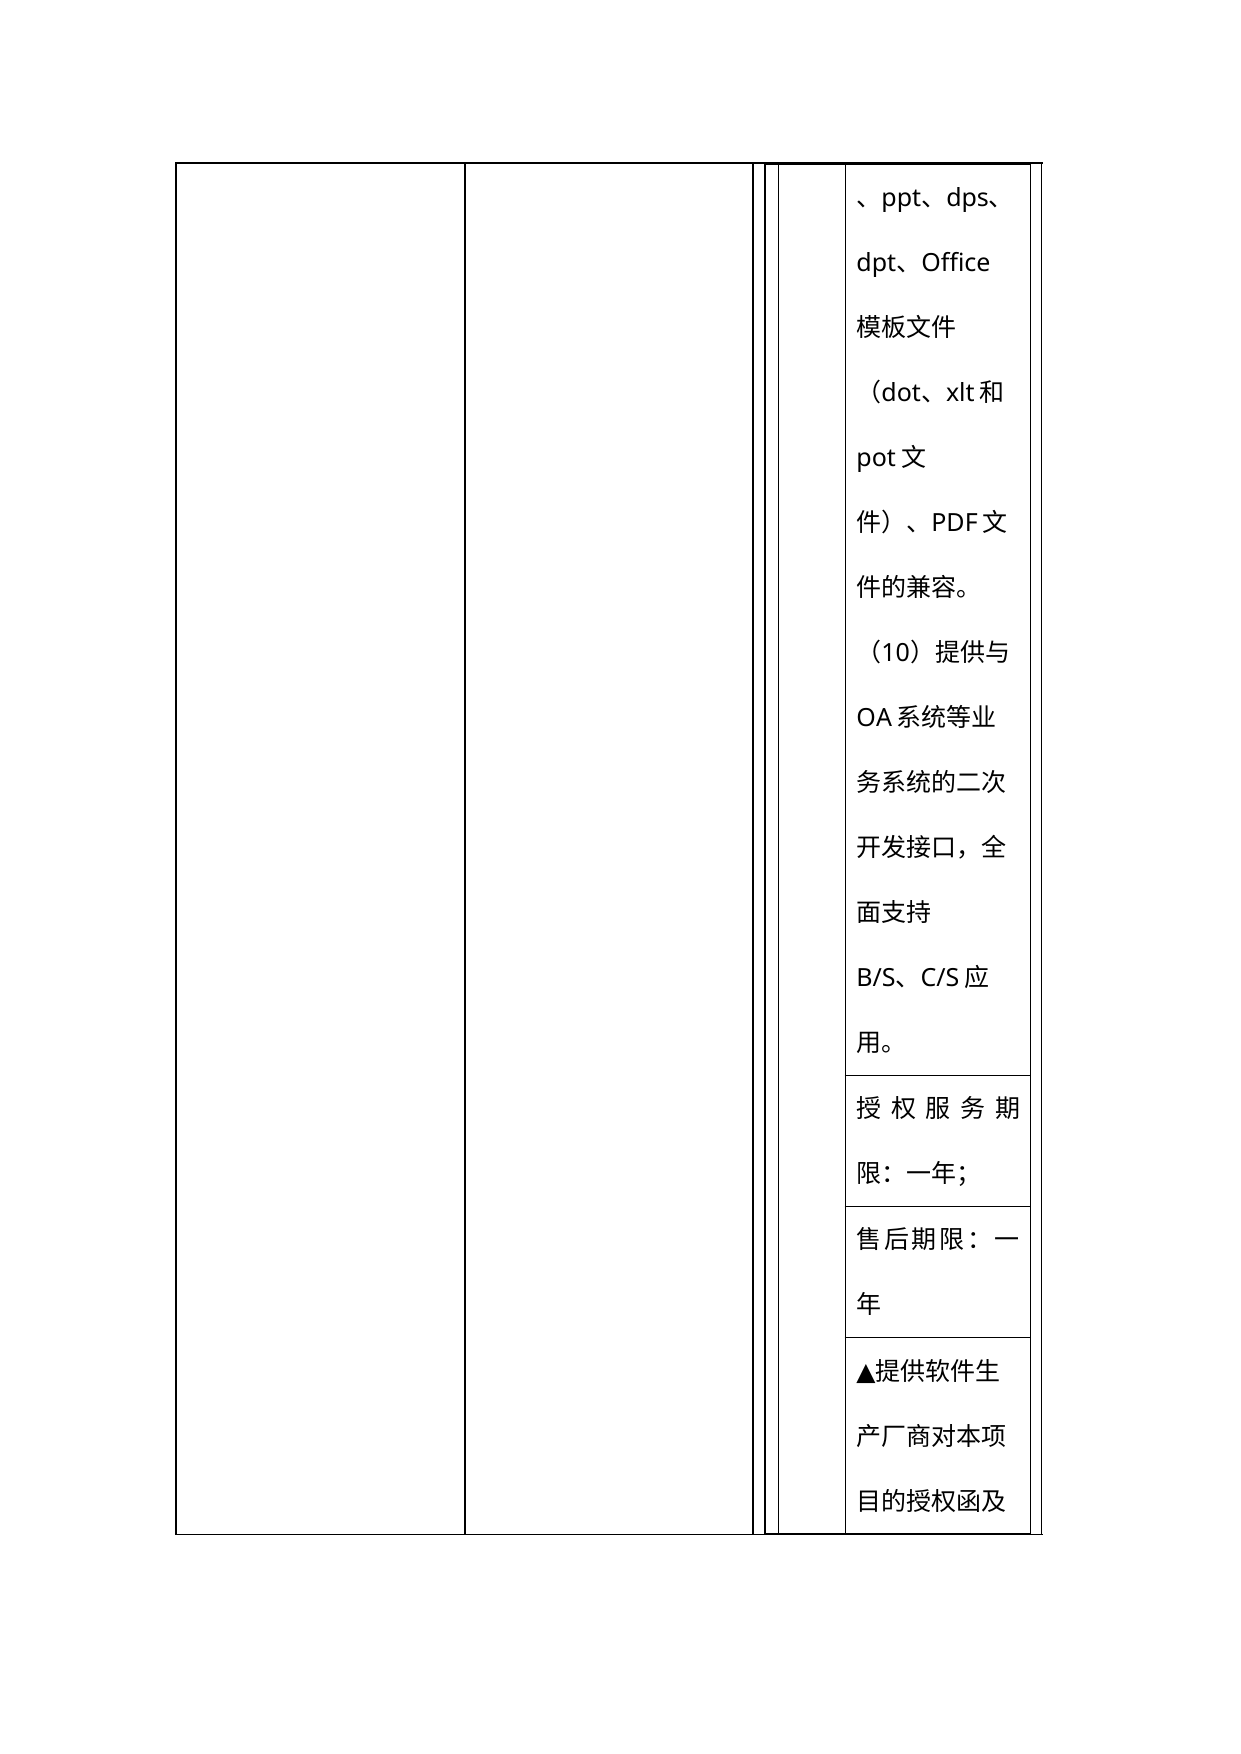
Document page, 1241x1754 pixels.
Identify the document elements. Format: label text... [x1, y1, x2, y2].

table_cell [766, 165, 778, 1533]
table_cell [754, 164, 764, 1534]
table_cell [779, 165, 845, 1533]
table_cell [846, 1338, 1030, 1533]
table_cell ▲ [466, 164, 752, 1534]
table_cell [846, 165, 1030, 1075]
table_cell 1 [177, 164, 464, 1534]
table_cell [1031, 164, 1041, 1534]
